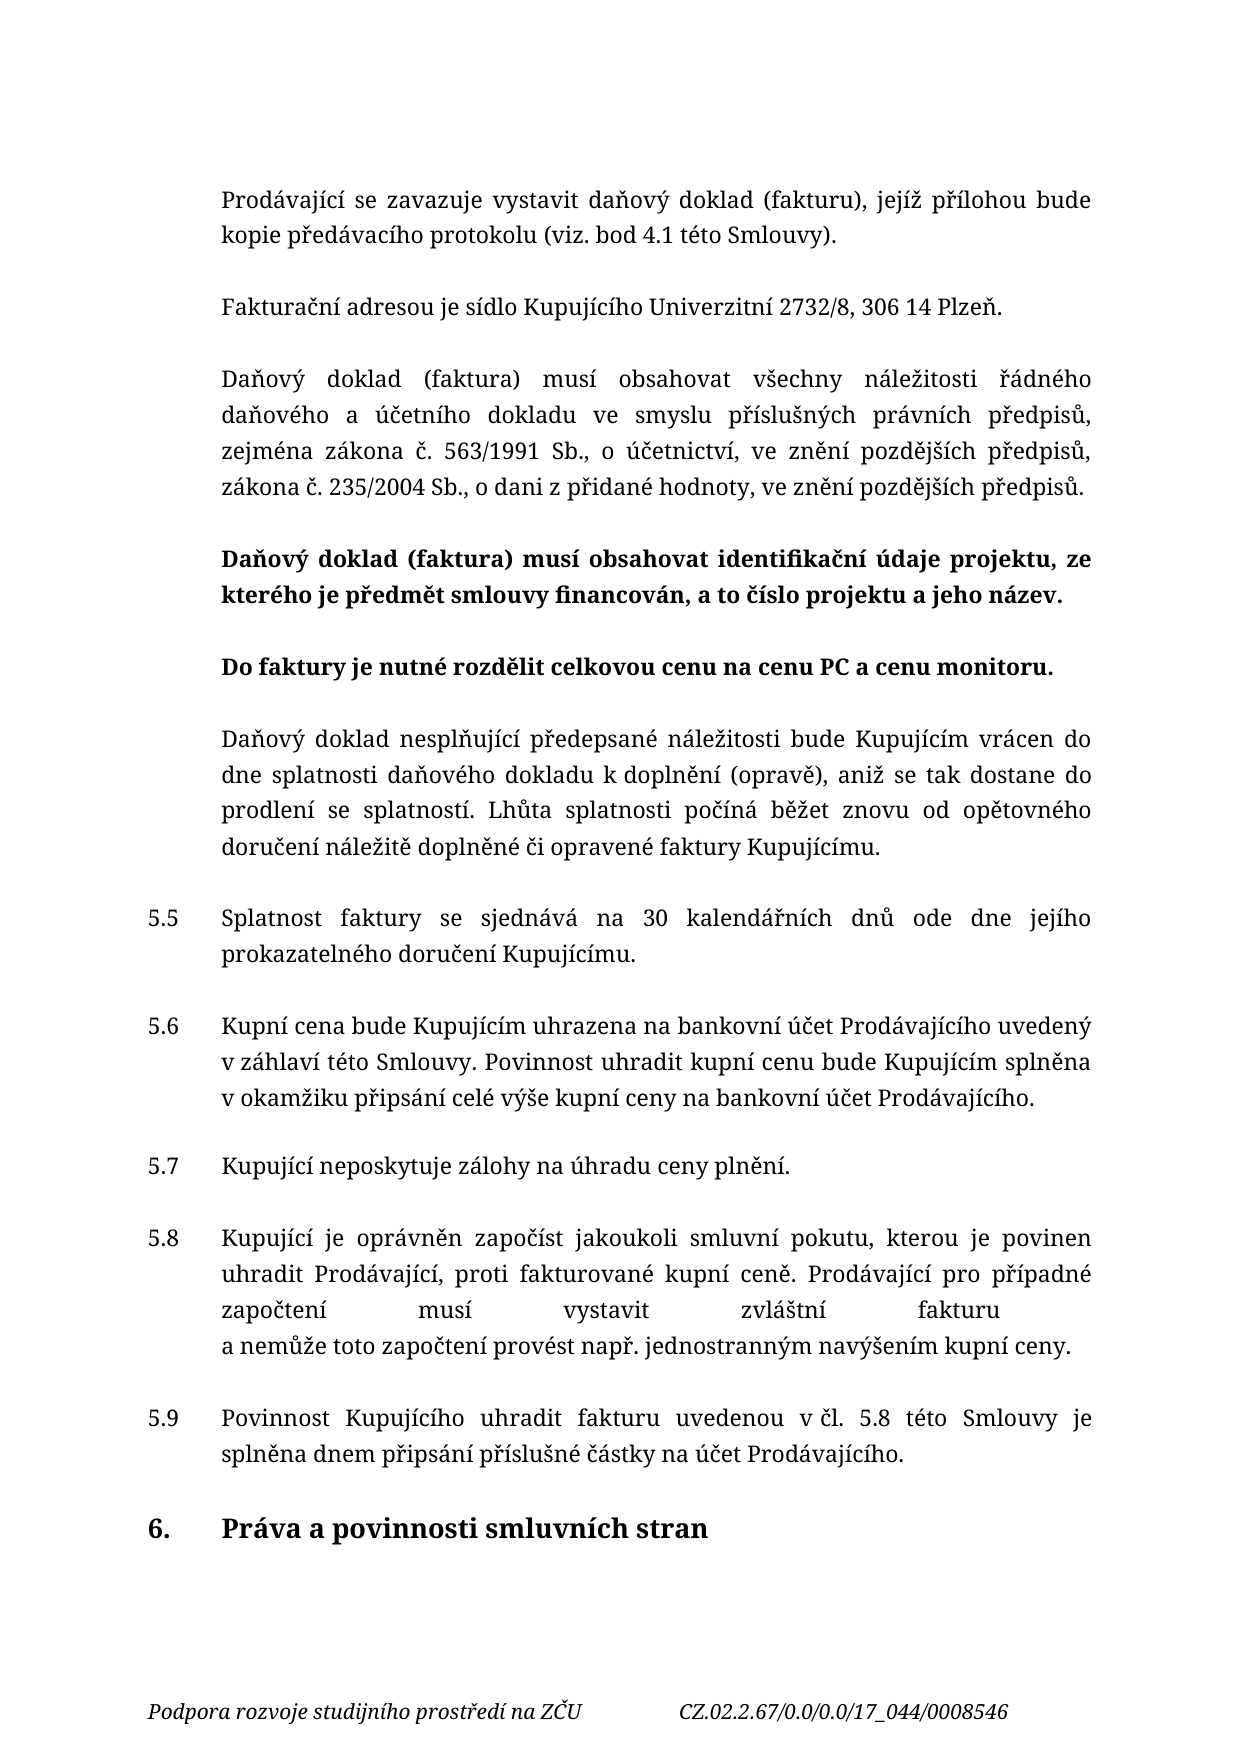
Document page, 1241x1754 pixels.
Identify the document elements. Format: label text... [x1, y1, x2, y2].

text 5.5 Splatnost faktury se sjednává na 30 kalendářních dnů ode dne jejího prokazatelného doručení Kupujícímu. [148, 902, 1093, 969]
text Daňový doklad nesplňující předepsané náležitosti bude Kupujícím vrácen do dne splatnosti daňového dokladu k doplnění (opravě), aniž se tak dostane do prodlení se splatností. Lhůta splatnosti počíná běžet znovu od opětovného doručení náležitě doplněné či opravené faktury Kupujícímu. [221, 723, 1093, 862]
text 5.7 Kupující neposkytuje zálohy na úhradu ceny plnění. [148, 1150, 1093, 1181]
text Do faktury je nutné rozdělit celkovou cenu na cenu PC a cenu monitoru. [221, 651, 1093, 682]
text 5.6 Kupní cena bude Kupujícím uhrazena na bankovní účet Prodávajícího uvedený v záhlaví této Smlouvy. Povinnost uhradit kupní cenu bude Kupujícím splněna v okamžiku připsání celé výše kupní ceny na bankovní účet Prodávajícího. [148, 1010, 1093, 1113]
text 5.9 Povinnost Kupujícího uhradit fakturu uvedenou v čl. 5.8 této Smlouvy je splněna dnem připsání příslušné částky na účet Prodávajícího. [148, 1402, 1093, 1469]
text Fakturační adresou je sídlo Kupujícího Univerzitní 2732/8, 306 14 Plzeň. [221, 291, 1093, 323]
text 6. Práva a povinnosti smluvních stran [148, 1509, 1093, 1546]
text Daňový doklad (faktura) musí obsahovat všechny náležitosti řádného daňového a účetního dokladu ve smyslu příslušných právních předpisů, zejména zákona č. 563/1991 Sb., o účetnictví, ve znění pozdějších předpisů, zákona č. 235/2004 Sb., o dani z přidané hodnoty, ve znění pozdějších předpisů. [221, 363, 1093, 502]
text Daňový doklad (faktura) musí obsahovat identifikační údaje projektu, ze kterého je předmět smlouvy financován, a to číslo projektu a jeho název. [221, 543, 1093, 610]
text 5.8 Kupující je oprávněn započíst jakoukoli smluvní pokutu, kterou je povinen uhradit Prodávající, proti fakturované kupní ceně. Prodávající pro případné započtení musí vystavit zvláštní fakturu a nemůže toto započtení provést např. jednostranným navýšením kupní ceny. [148, 1222, 1093, 1361]
text Prodávající se zavazuje vystavit daňový doklad (fakturu), jejíž přílohou bude kopie předávacího protokolu (viz. bod 4.1 této Smlouvy). [221, 183, 1093, 251]
